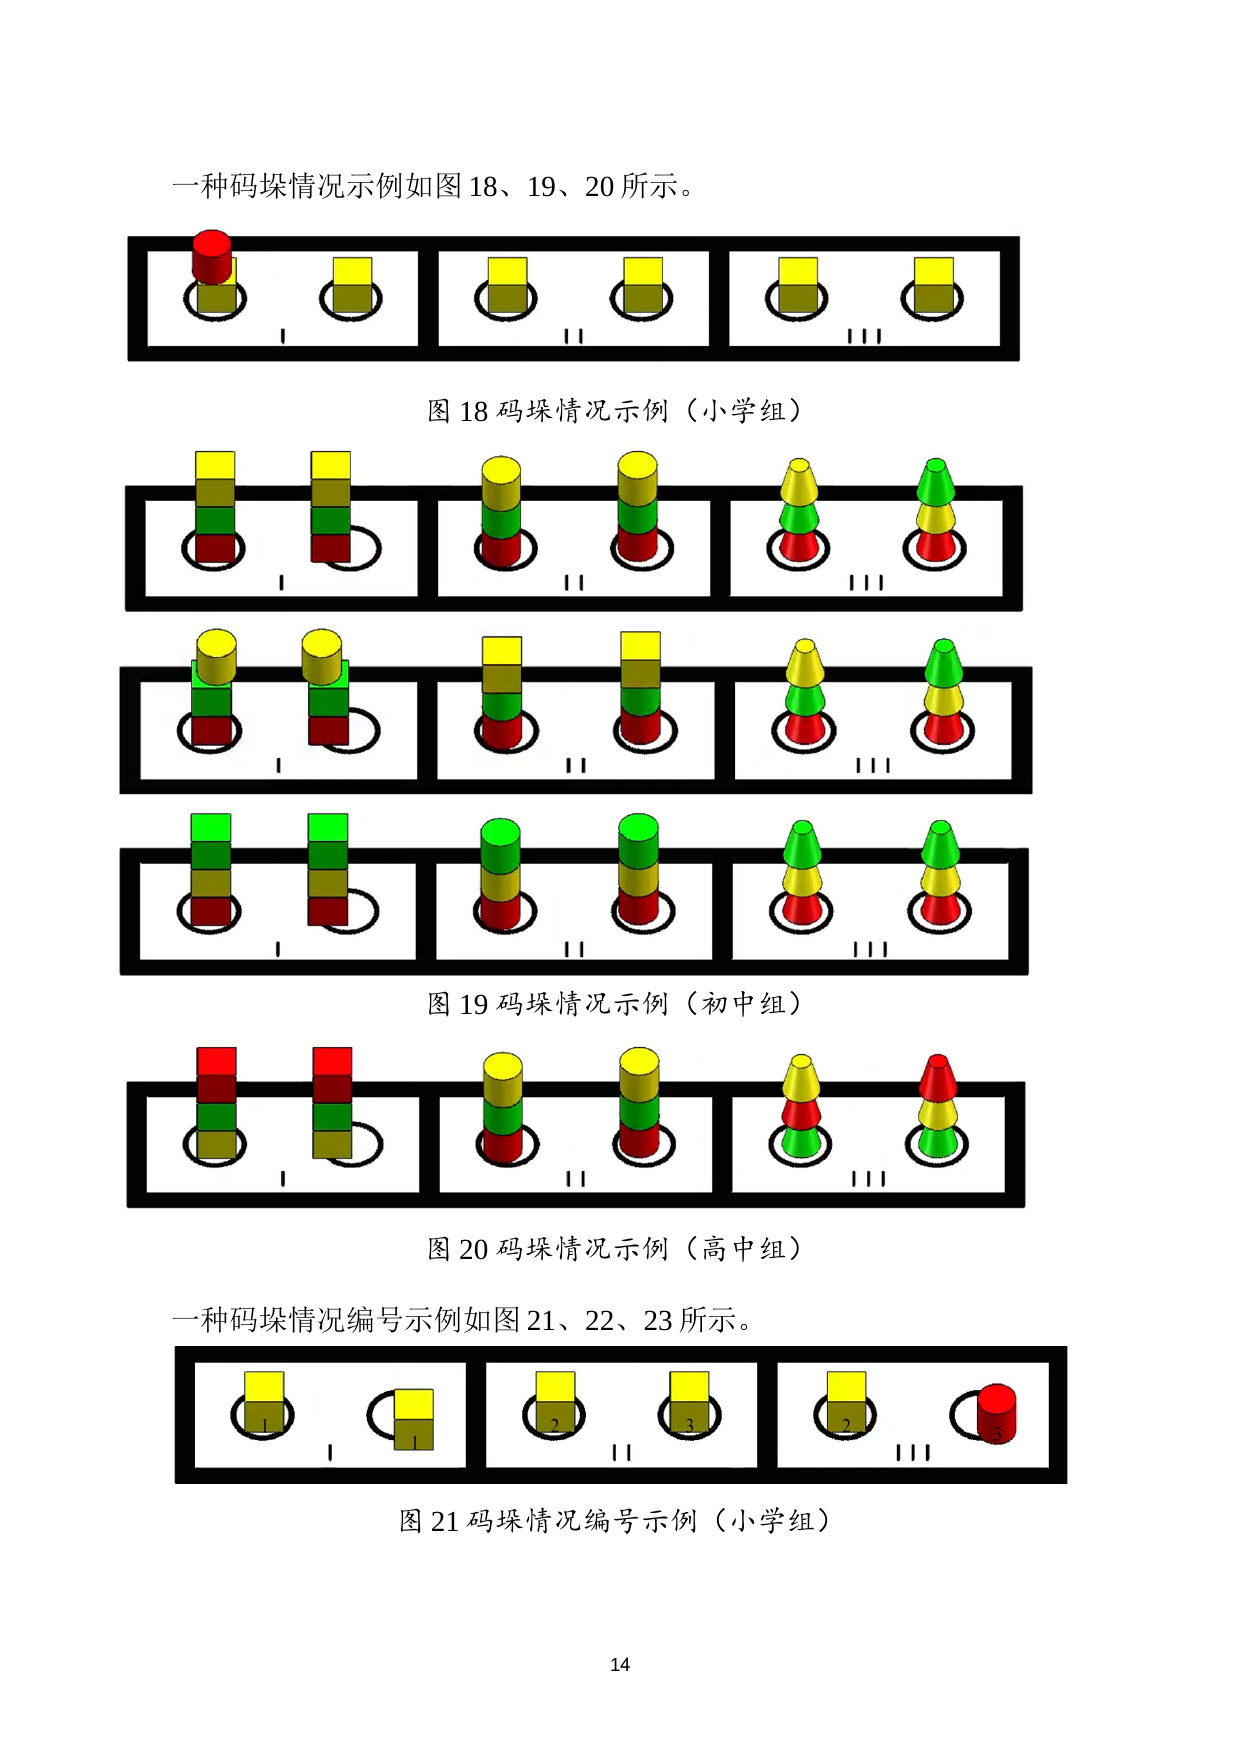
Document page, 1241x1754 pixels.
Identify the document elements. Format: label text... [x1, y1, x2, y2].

picture [112, 208, 1035, 380]
text 图20 码垛情况示例（高中组） [112, 1230, 1128, 1266]
text 一种码垛情况示例如图18、19、20所示。 [112, 150, 1128, 208]
text 图18 码垛情况示例（小学组） [112, 392, 1128, 427]
text 图21码垛情况编号示例（小学组） [112, 1503, 1128, 1538]
picture [112, 445, 1035, 986]
picture [112, 1038, 1035, 1218]
text 一种码垛情况编号示例如图21、22、23所示。 [112, 1283, 1128, 1342]
text 图19 码垛情况示例（初中组） [112, 986, 1128, 1021]
